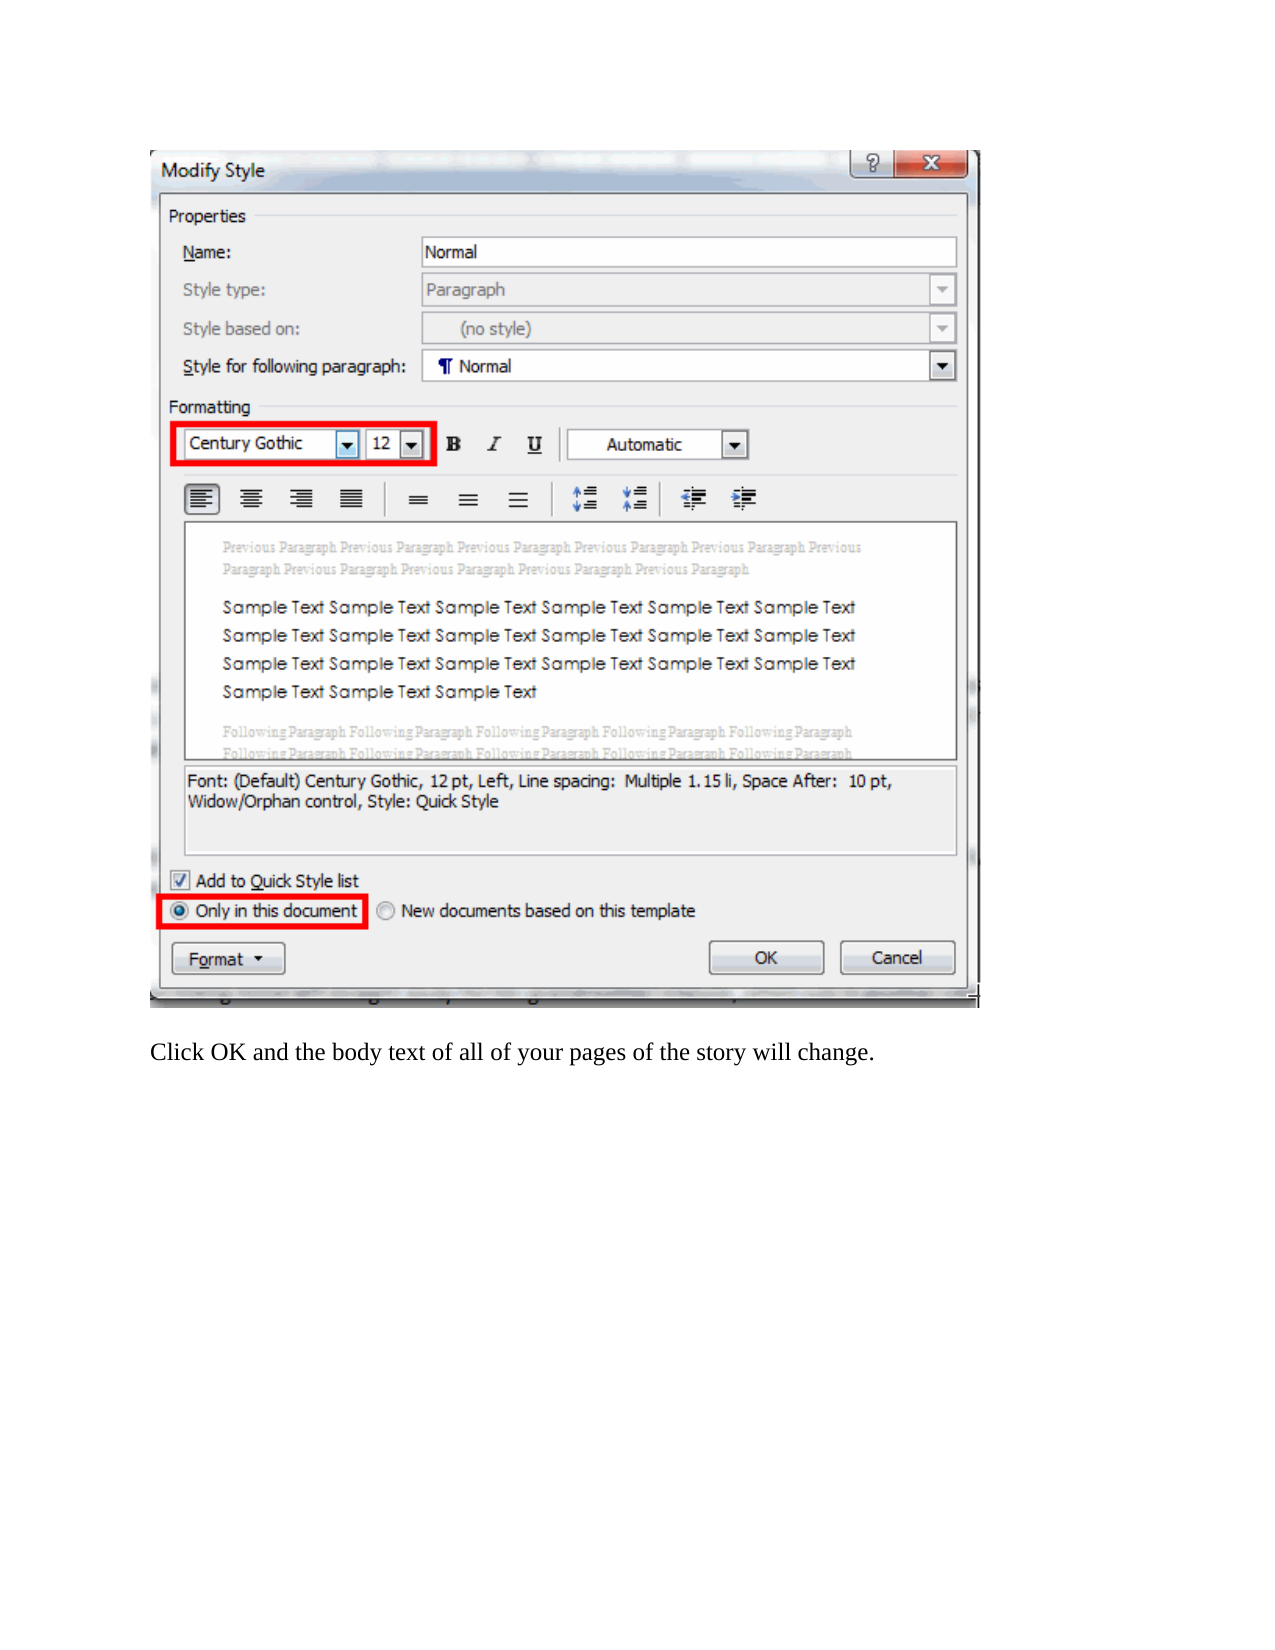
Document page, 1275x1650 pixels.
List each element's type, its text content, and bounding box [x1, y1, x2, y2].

picture [150, 150, 981, 1008]
text Click OK and the body text of all of your pages of the story will change. [150, 1037, 1125, 1065]
